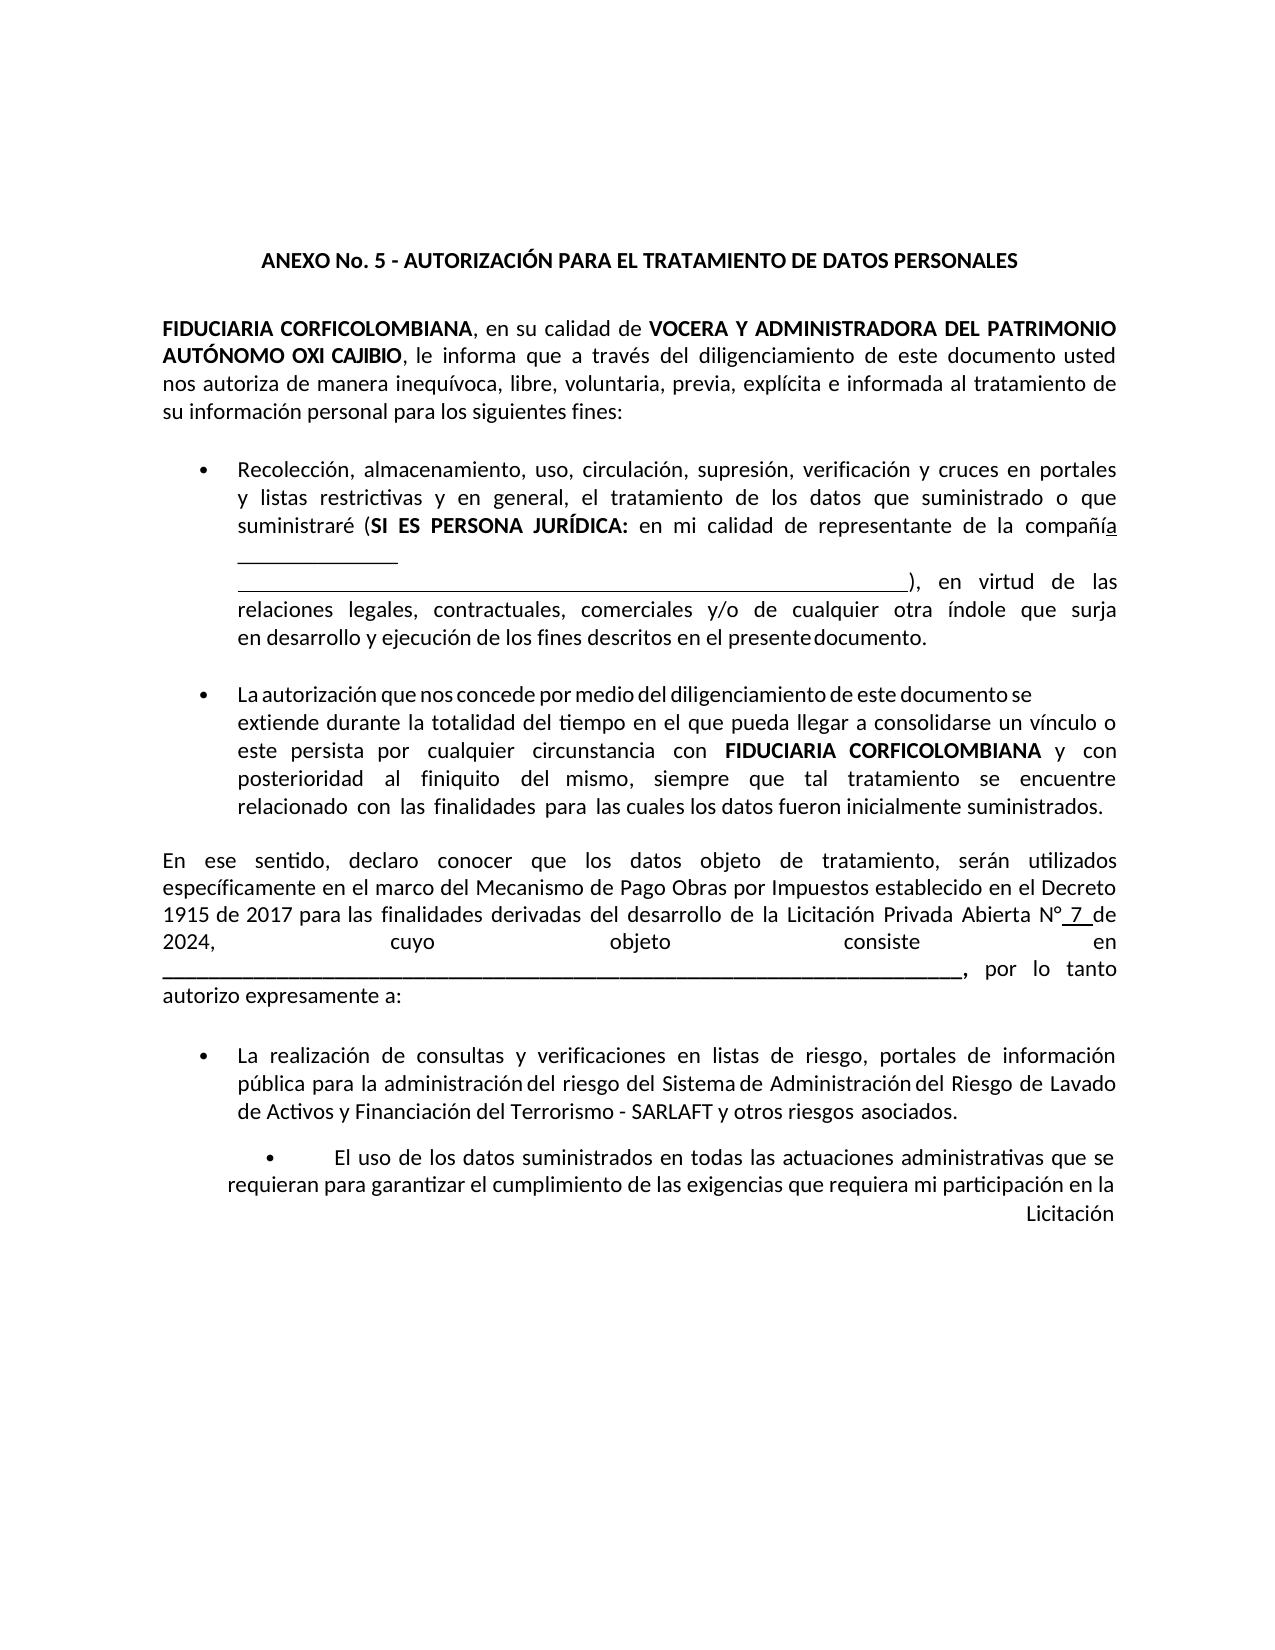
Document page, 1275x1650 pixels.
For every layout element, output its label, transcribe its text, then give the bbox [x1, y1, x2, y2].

text En ese sentido, declaro conocer que los datos objeto de tratamiento, serán utilizados específicamente en el marco del Mecanismo de Pago Obras por Impuestos establecido en el Decreto 1915 de 2017 para las finalidades derivadas del desarrollo de la Licitación Privada Abierta N° 7 de 2024, cuyo objeto consiste en ______________________________________________________________________, por lo tanto autorizo expresamente a: [162, 847, 1117, 1009]
text · El uso de los datos suministrados en todas las actuaciones administrativas que se requieran para garantizar el cumplimiento de las exigencias que requiera mi participación en la Licitación [195, 1143, 1114, 1227]
text · Recolección, almacenamiento, uso, circulación, supresión, verificación y cruces en portales y listas restrictivas y en general, el tratamiento de los datos que suministrado o que suministraré (SI ES PERSONA JURÍDICA: en mi calidad de representante de la compañía ______________ [200, 455, 1117, 567]
text · Laautorizaciónquenosconcedepormediodeldiligenciamientodeestedocumentose extiende durante la totalidad del tiempo en el que pueda llegar a consolidarse un vínculo o este persista por cualquier circunstancia con FIDUCIARIA CORFICOLOMBIANA y con posterioridad al finiquito del mismo, siempre que tal tratamiento se encuentre relacionado con las finalidades para las cuales los datos fueron inicialmente suministrados. [200, 680, 1117, 820]
text FIDUCIARIA CORFICOLOMBIANA, en su calidad de VOCERA Y ADMINISTRADORA DEL PATRIMONIO AUTÓNOMO OXI CAJIBIO, le informa que a través del diligenciamiento de este documento usted nos autoriza de manera inequívoca, libre, voluntaria, previa, explícita e informada al tratamiento de su información personal para los siguientes fines: [162, 314, 1117, 425]
text ), en virtud de las relaciones legales, contractuales, comerciales y/o de cualquier otra índole que surja en desarrollo y ejecución de los fines descritos en el presentedocumento. [237, 567, 1117, 651]
text · La realización de consultas y verificaciones en listas de riesgo, portales de información pública para la administracióndel riesgo del Sistemade Administracióndel Riesgo de Lavado de Activos y Financiación del Terrorismo - SARLAFT y otros riesgos asociados. [200, 1041, 1116, 1125]
text ANEXO No. 5 - AUTORIZACIÓN PARA EL TRATAMIENTO DE DATOS PERSONALES [261, 247, 1188, 275]
